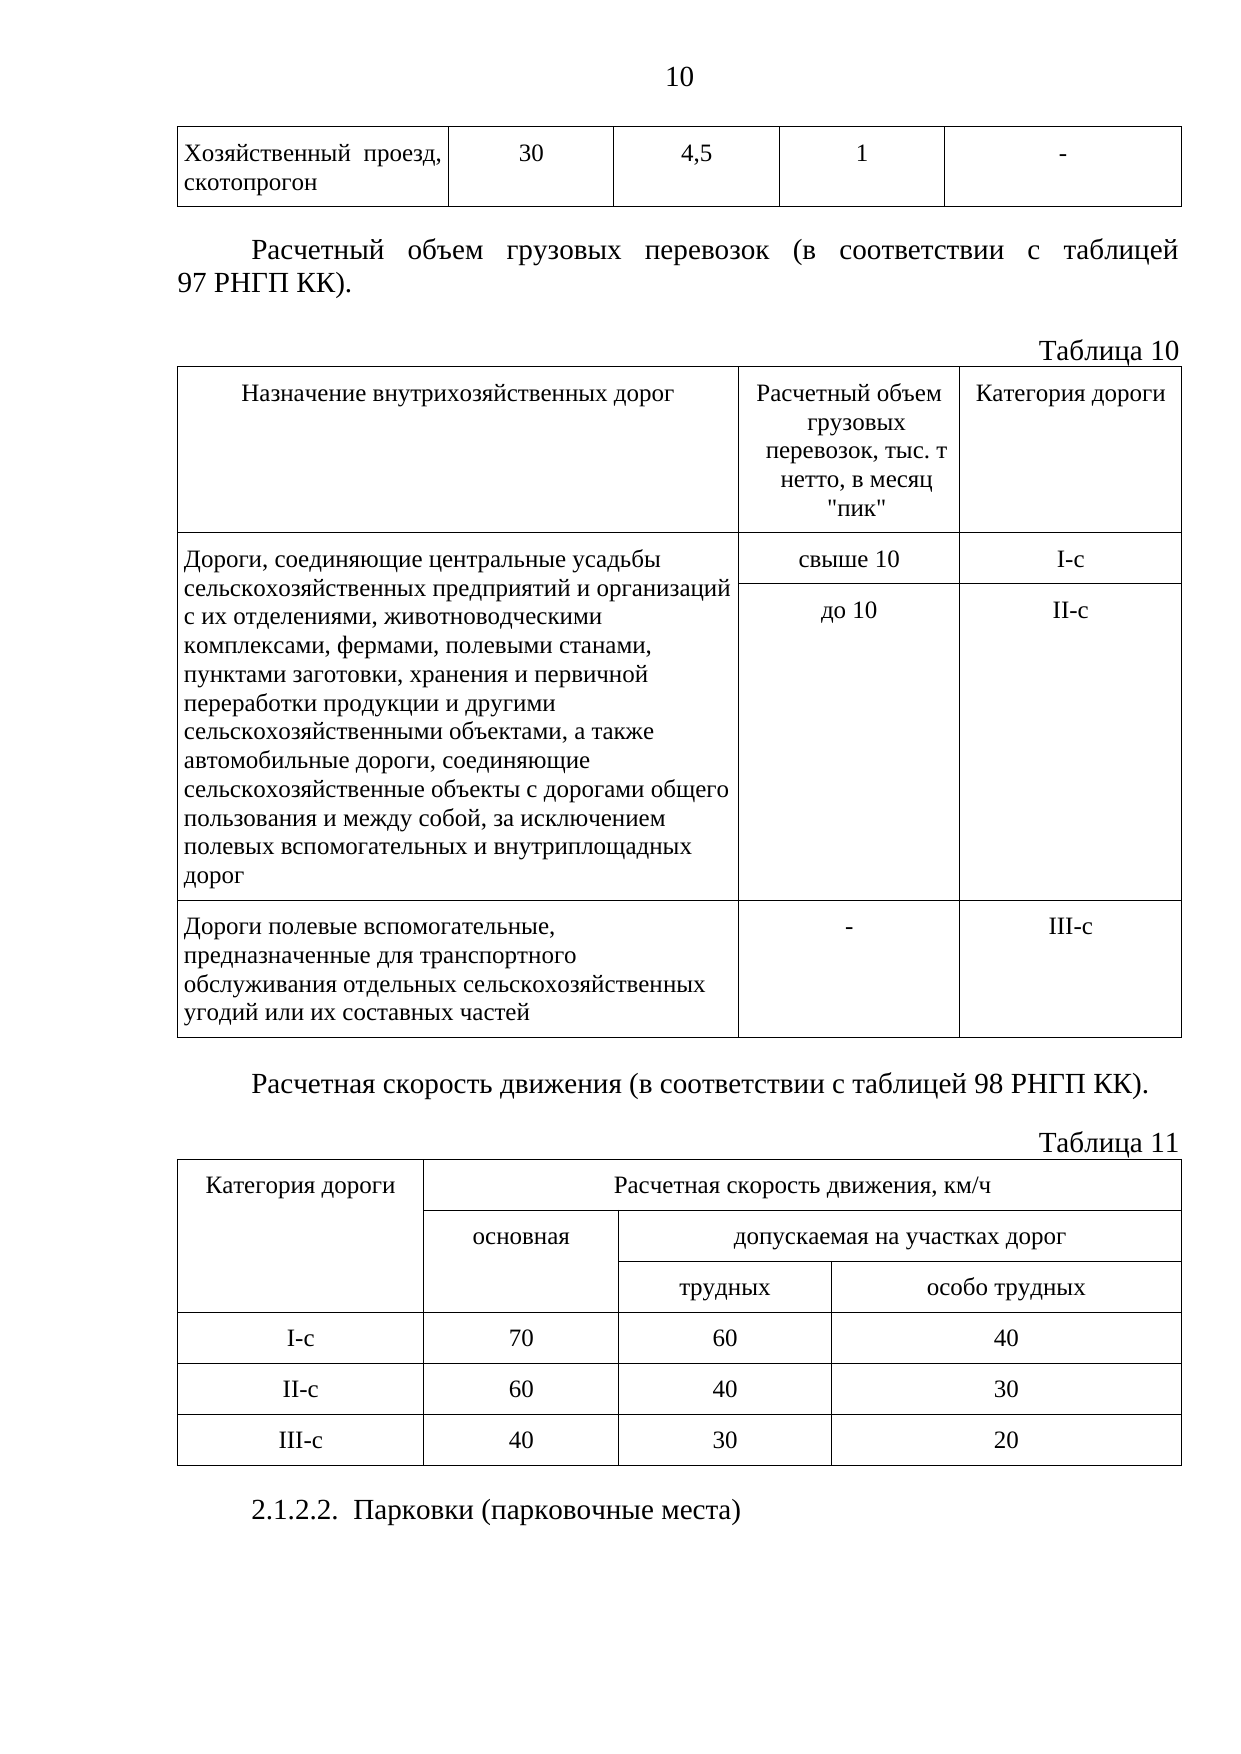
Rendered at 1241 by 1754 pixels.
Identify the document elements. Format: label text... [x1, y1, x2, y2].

table_cell 30 [619, 1415, 831, 1465]
table_cell 1 [780, 127, 944, 206]
table_cell Хозяйственный проезд, скотопрогон [178, 127, 448, 206]
table_cell III-с [178, 1415, 423, 1465]
table_cell II-с [960, 584, 1181, 899]
table_cell 60 [424, 1364, 618, 1414]
table_cell 30 [449, 127, 613, 206]
text Расчетная скорость движения (в соответствии с таблицей 98 РНГП КК). [177, 1067, 1179, 1100]
table_cell до 10 [739, 584, 959, 899]
table_cell Дороги, соединяющие центральные усадьбы сельскохозяйственных предприятий и организаций с их отделениями, животноводческими комплексами, фермами, полевыми станами, пунктами заготовки, хранения и первичной переработки продукции и другими сельскохозяйственными объектами, а также автомобильные дороги, соединяющие сельскохозяйственные объекты с дорогами общего пользования и между собой, за исключением полевых вспомогательных и внутриплощадных дорог [178, 533, 738, 899]
table_cell 40 [832, 1313, 1181, 1363]
table_header Категория дороги [960, 367, 1181, 532]
table_cell - [945, 127, 1181, 206]
table_cell 20 [832, 1415, 1181, 1465]
table_cell 40 [424, 1415, 618, 1465]
text Таблица 10 [177, 333, 1179, 366]
table_cell допускаемая на участках дорог [619, 1211, 1181, 1261]
table_header Назначение внутрихозяйственных дорог [178, 367, 738, 532]
table_header Расчетный объем грузовых перевозок, тыс. т нетто, в месяц "пик" [739, 367, 959, 532]
table_cell I-с [178, 1313, 423, 1363]
table_header Расчетная скорость движения, км/ч [424, 1160, 1181, 1210]
table_header Категория дороги [178, 1160, 423, 1312]
text Расчетный объем грузовых перевозок (в соответствии с таблицей 97 РНГП КК). [177, 232, 1179, 299]
table_cell 30 [832, 1364, 1181, 1414]
table_cell 40 [619, 1364, 831, 1414]
table_cell трудных [619, 1262, 831, 1312]
table_cell 4,5 [614, 127, 779, 206]
table_cell свыше 10 [739, 533, 959, 583]
table_cell 60 [619, 1313, 831, 1363]
table_cell III-с [960, 901, 1181, 1037]
table_cell II-с [178, 1364, 423, 1414]
table_cell Дороги полевые вспомогательные, предназначенные для транспортного обслуживания отдельных сельскохозяйственных угодий или их составных частей [178, 901, 738, 1037]
table_cell особо трудных [832, 1262, 1181, 1312]
table_cell 70 [424, 1313, 618, 1363]
table_cell I-с [960, 533, 1181, 583]
table_cell основная [424, 1211, 618, 1312]
table_cell - [739, 901, 959, 1037]
text Таблица 11 [177, 1125, 1179, 1159]
text 2.1.2.2. Парковки (парковочные места) [177, 1492, 1181, 1526]
